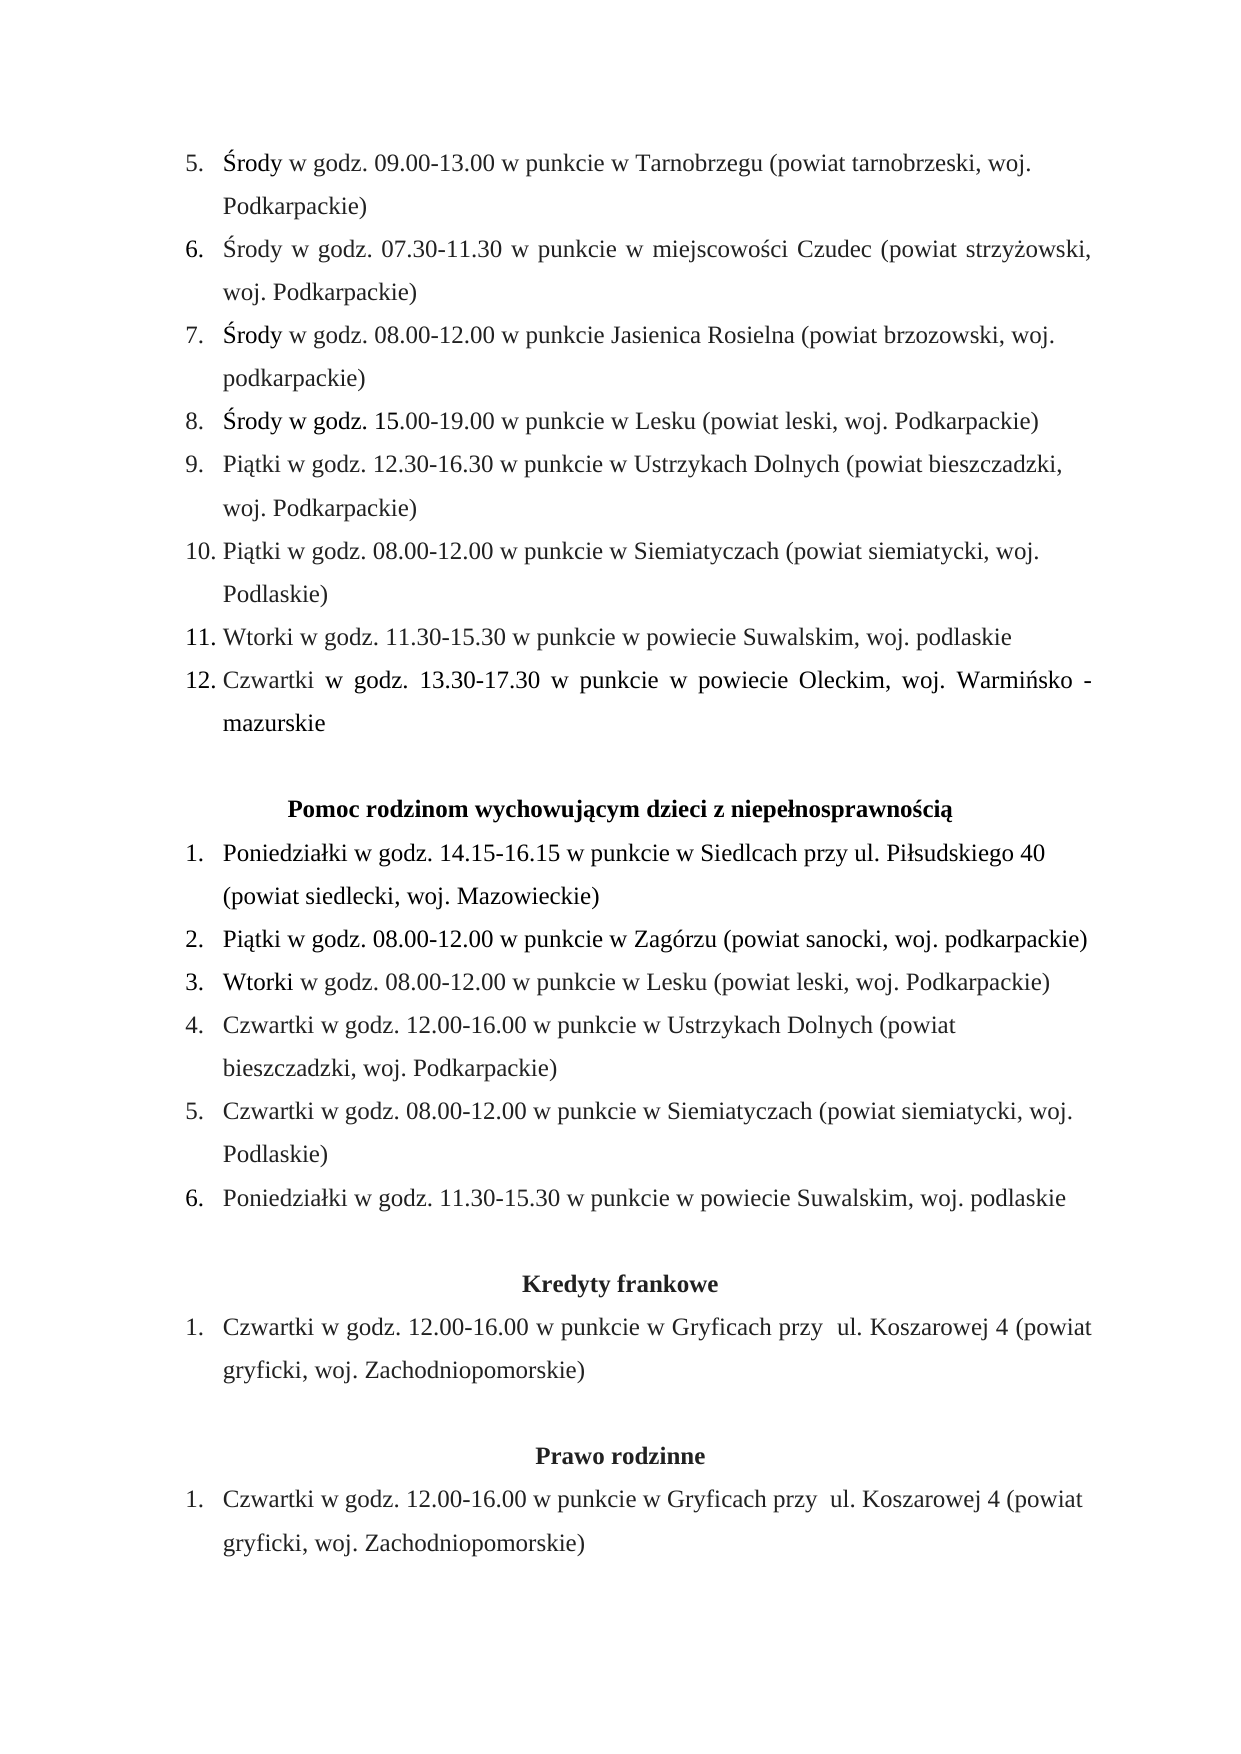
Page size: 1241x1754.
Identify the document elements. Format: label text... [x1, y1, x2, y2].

list Czwartki w godz. 12.00-16.00 w punkcie w Gryficach przy ul. Koszarowej 4 (powiat gryficki, woj. Zachodniopomorskie) [185, 1484, 1093, 1556]
list Środy w godz. 08.00-12.00 w punkcie Jasienica Rosielna (powiat brzozowski, woj. podkarpackie) [185, 320, 1093, 392]
list Środy w godz. 09.00-13.00 w punkcie w Tarnobrzegu (powiat tarnobrzeski, woj. Podkarpackie) [185, 148, 1093, 219]
text Kredyty frankowe [148, 1269, 1093, 1298]
list Środy w godz. 07.30-11.30 w punkcie w miejscowości Czudec (powiat strzyżowski, woj. Podkarpackie) [185, 234, 1093, 306]
list Poniedziałki w godz. 14.15-16.15 w punkcie w Siedlcach przy ul. Piłsudskiego 40 (powiat siedlecki, woj. Mazowieckie) [185, 838, 1093, 909]
list Poniedziałki w godz. 11.30-15.30 w punkcie w powiecie Suwalskim, woj. podlaskie [185, 1183, 1093, 1211]
list Czwartki w godz. 12.00-16.00 w punkcie w Ustrzykach Dolnych (powiat bieszczadzki, woj. Podkarpackie) [185, 1010, 1093, 1082]
list Czwartki w godz. 08.00-12.00 w punkcie w Siemiatyczach (powiat siemiatycki, woj. Podlaskie) [185, 1096, 1093, 1168]
list Czwartki w godz. 12.00-16.00 w punkcie w Gryficach przy ul. Koszarowej 4 (powiat gryficki, woj. Zachodniopomorskie) [185, 1312, 1093, 1384]
list Piątki w godz. 08.00-12.00 w punkcie w Siemiatyczach (powiat siemiatycki, woj. Podlaskie) [185, 536, 1093, 608]
list Wtorki w godz. 11.30-15.30 w punkcie w powiecie Suwalskim, woj. podlaskie [185, 622, 1093, 651]
text Prawo rodzinne [148, 1441, 1093, 1470]
list Piątki w godz. 12.30-16.30 w punkcie w Ustrzykach Dolnych (powiat bieszczadzki, woj. Podkarpackie) [185, 449, 1093, 521]
list Wtorki w godz. 08.00-12.00 w punkcie w Lesku (powiat leski, woj. Podkarpackie) [185, 967, 1093, 996]
list Środy w godz. 15.00-19.00 w punkcie w Lesku (powiat leski, woj. Podkarpackie) [185, 406, 1093, 435]
list Czwartki w godz. 13.30-17.30 w punkcie w powiecie Oleckim, woj. Warmińsko - mazurskie [185, 665, 1093, 737]
list Piątki w godz. 08.00-12.00 w punkcie w Zagórzu (powiat sanocki, woj. podkarpackie) [185, 924, 1093, 953]
text Pomoc rodzinom wychowującym dzieci z niepełnosprawnością [148, 794, 1093, 823]
